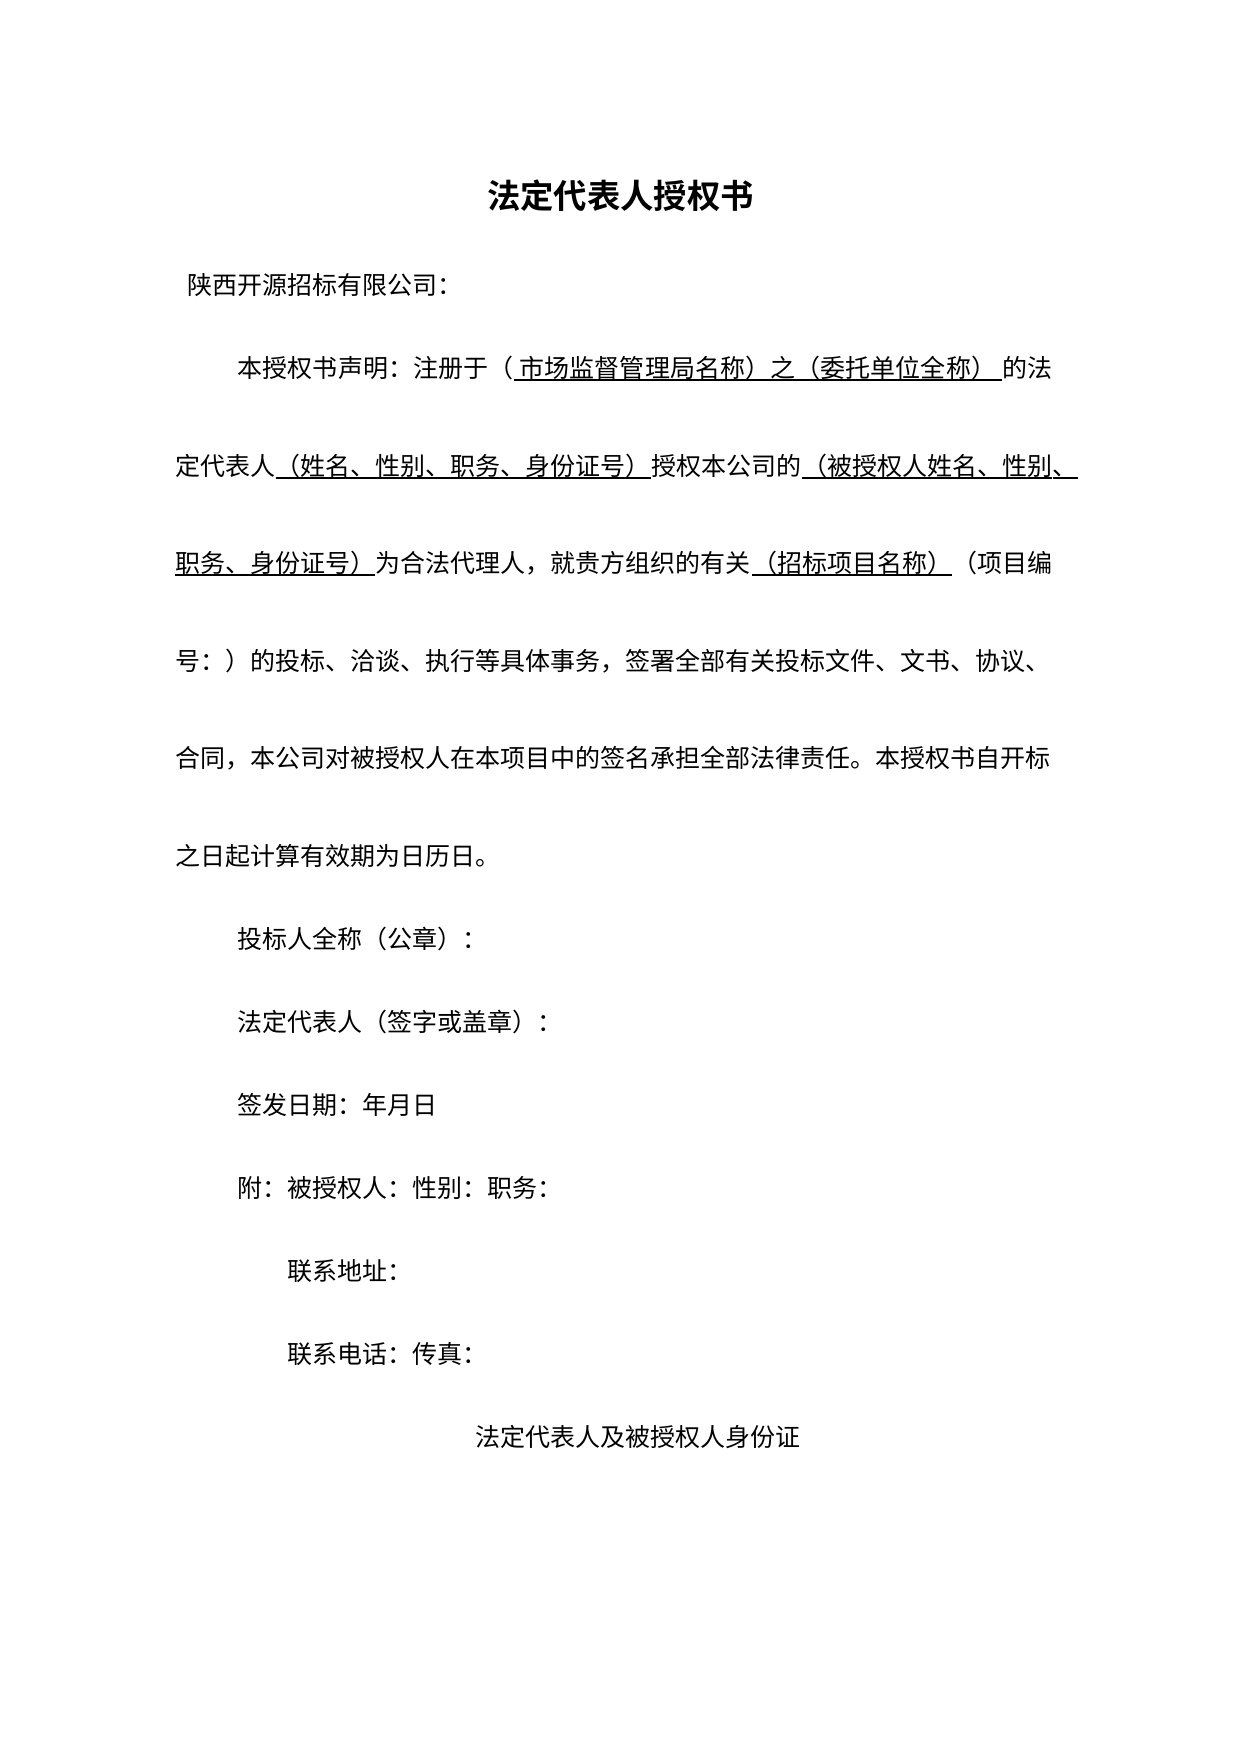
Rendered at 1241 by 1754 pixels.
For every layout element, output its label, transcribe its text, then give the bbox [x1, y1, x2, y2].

text 联系电话：传真： [187, 1320, 1053, 1385]
text 陕西开源招标有限公司： [187, 251, 1053, 316]
text 法定代表人及被授权人身份证 [187, 1403, 1053, 1468]
text 法定代表人授权书 [187, 162, 1053, 227]
text 投标人全称（公章）： [187, 905, 1053, 970]
text 附：被授权人：性别：职务： [187, 1154, 1053, 1219]
text 联系地址： [187, 1237, 1053, 1302]
text 法定代表人（签字或盖章）： [187, 988, 1053, 1053]
text 签发日期：年月日 [187, 1071, 1053, 1136]
text 本授权书声明：注册于（ 市场监督管理局名称）之（委托单位全称） 的法定代表人（姓名、性别、职务、身份证号）授权本公司的（被授权人姓名、性别、职务、身份证号）为合法代理人，就贵方组织的有关（招标项目名称）（项目编号：）的投标、洽谈、执行等具体事务，签署全部有关投标文件、文书、协议、合同，本公司对被授权人在本项目中的签名承担全部法律责任。本授权书自开标之日起计算有效期为日历日。 [175, 334, 1053, 887]
